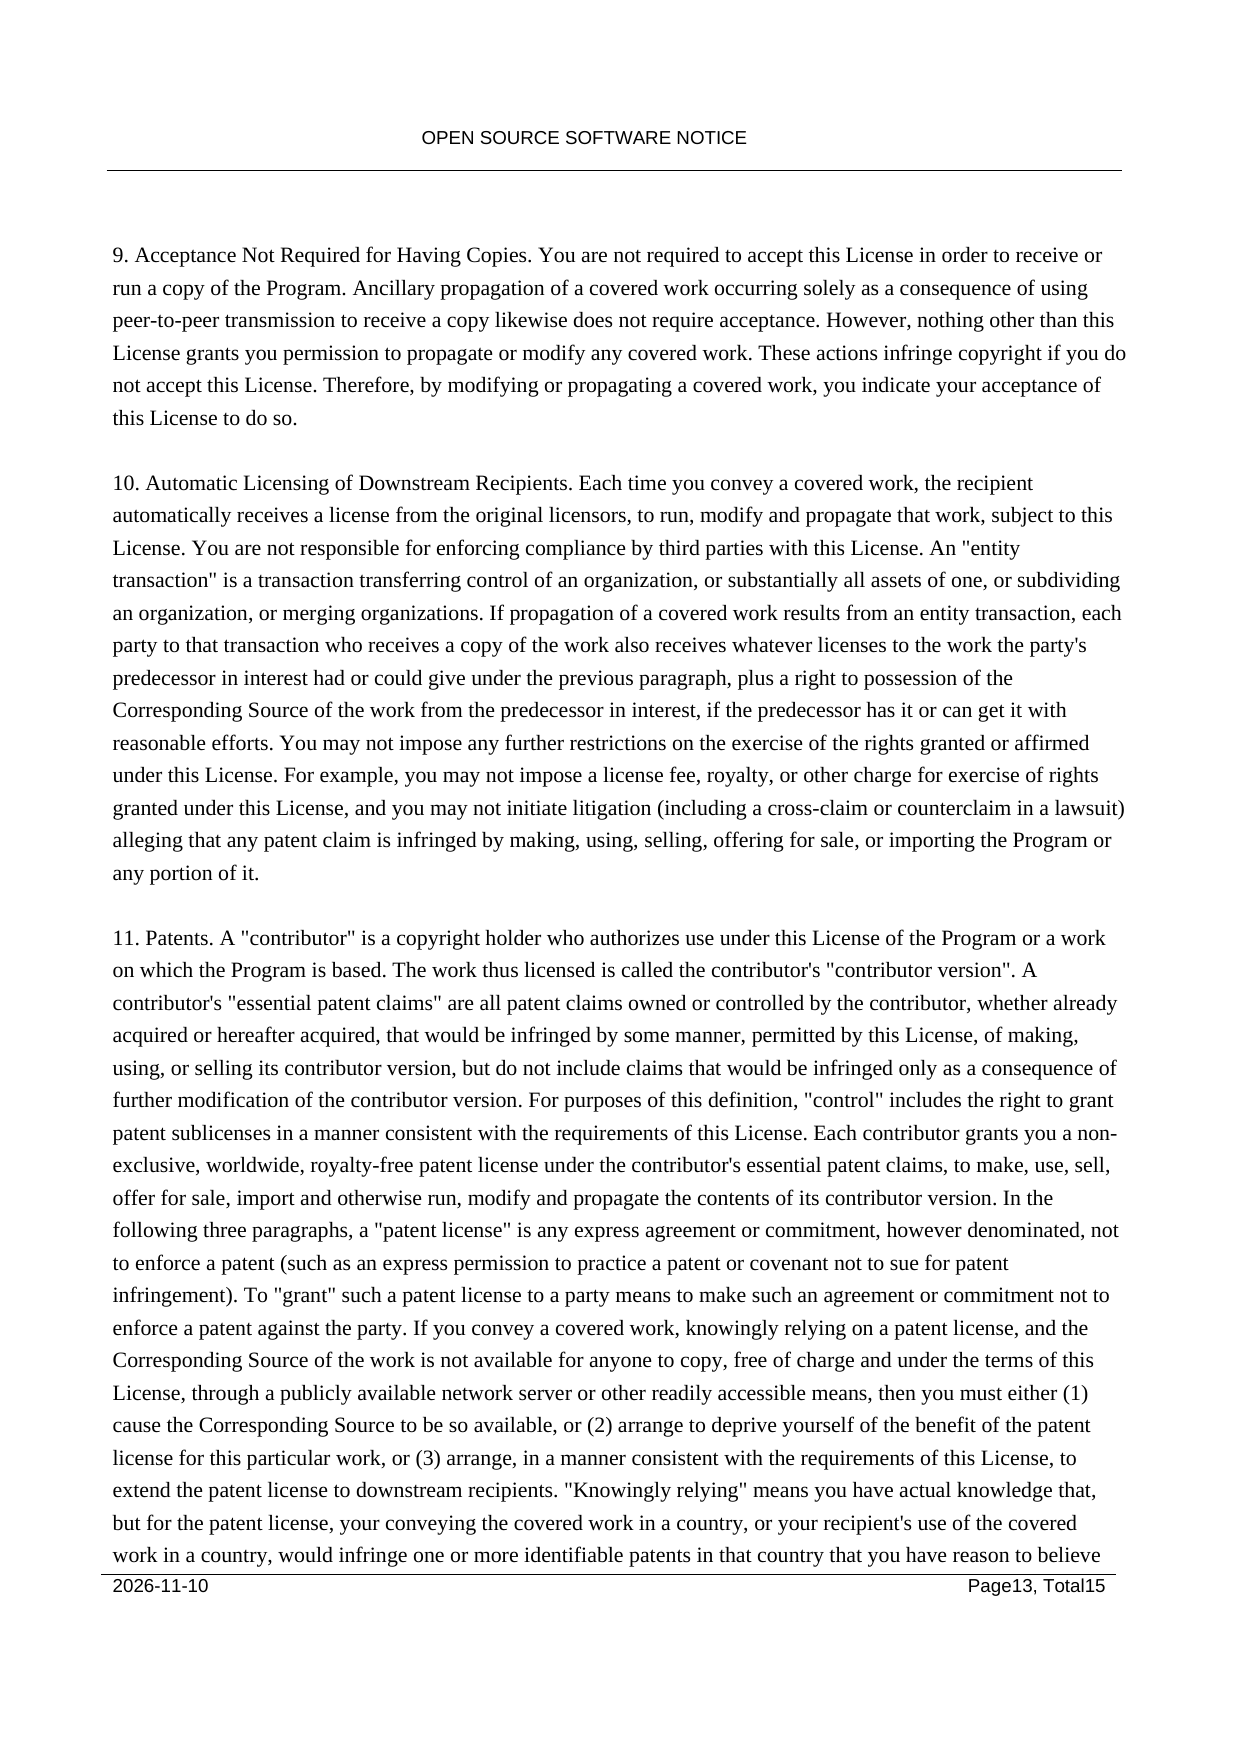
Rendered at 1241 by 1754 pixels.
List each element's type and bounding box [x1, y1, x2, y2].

text [112, 206, 1128, 1571]
